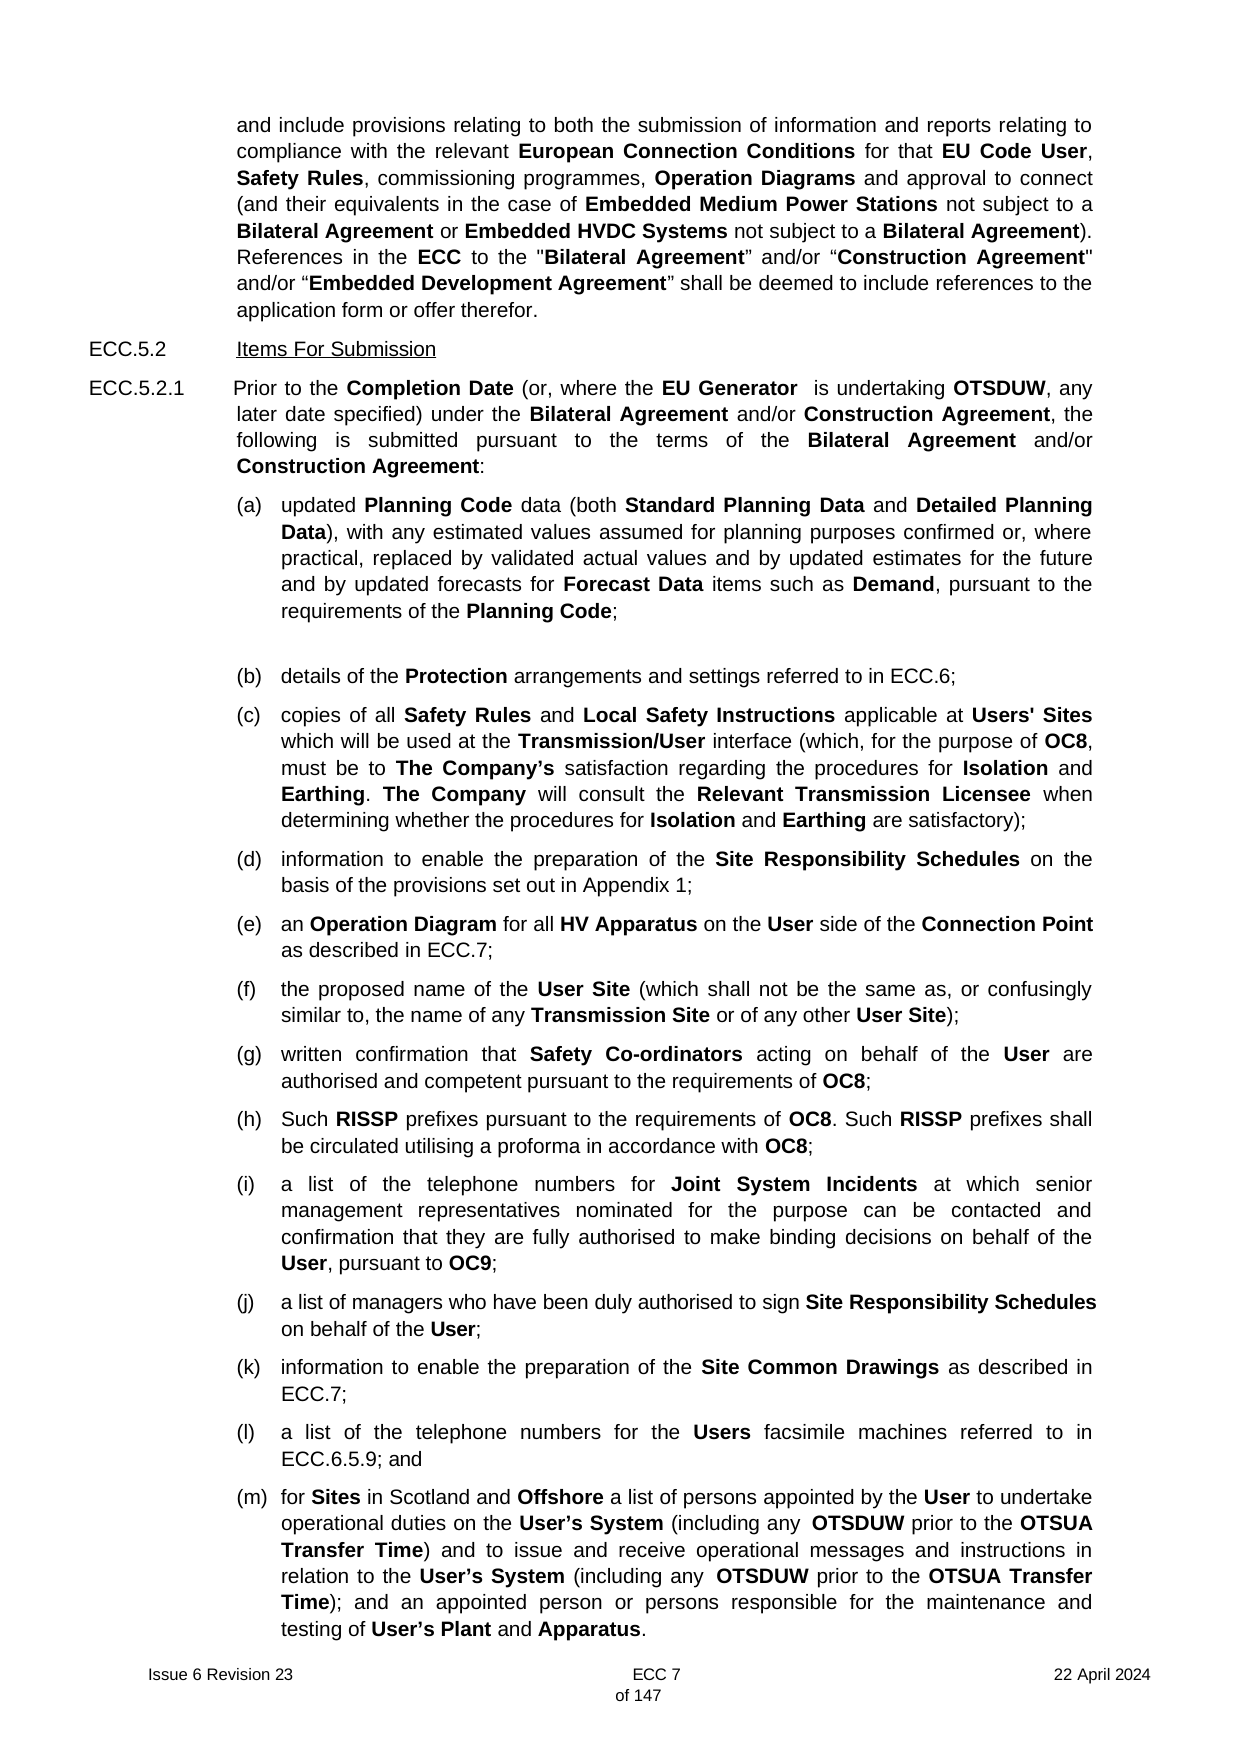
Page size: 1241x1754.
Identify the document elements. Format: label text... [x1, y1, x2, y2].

text ECC.5.2.1 Prior to the Completion Date (or, where the EU Generator is undertaking OTSDUW, any later date specified) under the Bilateral Agreement and/or Construction Agreement, the following is submitted pursuant to the terms of the Bilateral Agreement and/or Construction Agreement: [89, 375, 1093, 478]
list copies of all Safety Rules and Local Safety Instructions applicable at Users' Sites which will be used at the Transmission/User interface (which, for the purpose of OC8, must be to The Company’s satisfaction regarding the procedures for Isolation and Earthing. The Company will consult the Relevant Transmission Licensee when determining whether the procedures for Isolation and Earthing are satisfactory); [236, 703, 1093, 832]
text and include provisions relating to both the submission of information and reports relating to compliance with the relevant European Connection Conditions for that EU Code User, Safety Rules, commissioning programmes, Operation Diagrams and approval to connect (and their equivalents in the case of Embedded Medium Power Stations not subject to a Bilateral Agreement or Embedded HVDC Systems not subject to a Bilateral Agreement). References in the ECC to the "Bilateral Agreement” and/or “Construction Agreement" and/or “Embedded Development Agreement” shall be deemed to include references to the application form or offer therefor. [236, 113, 1093, 321]
list information to enable the preparation of the Site Responsibility Schedules on the basis of the provisions set out in Appendix 1; [236, 847, 1092, 897]
list the proposed name of the User Site (which shall not be the same as, or confusingly similar to, the name of any Transmission Site or of any other User Site); [236, 977, 1092, 1027]
list a list of managers who have been duly authorised to sign Site Responsibility Schedules [236, 1290, 1217, 1314]
list details of the Protection arrangements and settings referred to in ECC.6; [236, 664, 1217, 688]
text as described in ECC.7; [281, 938, 1217, 962]
list a list of the telephone numbers for the Users facsimile machines referred to in ECC.6.5.9; and [236, 1420, 1093, 1470]
list for Sites in Scotland and Offshore a list of persons appointed by the User to undertake operational duties on the User’s System (including any OTSDUW prior to the OTSUA Transfer Time) and to issue and receive operational messages and instructions in relation to the User’s System (including any OTSDUW prior to the OTSUA Transfer Time); and an appointed person or persons responsible for the maintenance and testing of User’s Plant and Apparatus. [236, 1485, 1093, 1641]
list an Operation Diagram for all HV Apparatus on the User side of the Connection Point [236, 912, 1217, 936]
list information to enable the preparation of the Site Common Drawings as described in ECC.7; [236, 1355, 1093, 1406]
list written confirmation that Safety Co-ordinators acting on behalf of the User are authorised and competent pursuant to the requirements of OC8; [236, 1042, 1093, 1093]
text ECC.5.2 Items For Submission [89, 336, 1217, 360]
list a list of the telephone numbers for Joint System Incidents at which senior management representatives nominated for the purpose can be contacted and confirmation that they are fully authorised to make binding decisions on behalf of the User, pursuant to OC9; [236, 1172, 1093, 1275]
text on behalf of the User; [281, 1316, 1217, 1340]
list Such RISSP prefixes pursuant to the requirements of OC8. Such RISSP prefixes shall be circulated utilising a proforma in accordance with OC8; [236, 1107, 1093, 1158]
list updated Planning Code data (both Standard Planning Data and Detailed Planning Data), with any estimated values assumed for planning purposes confirmed or, where practical, replaced by validated actual values and by updated estimates for the future and by updated forecasts for Forecast Data items such as Demand, pursuant to the requirements of the Planning Code; [236, 493, 1093, 622]
